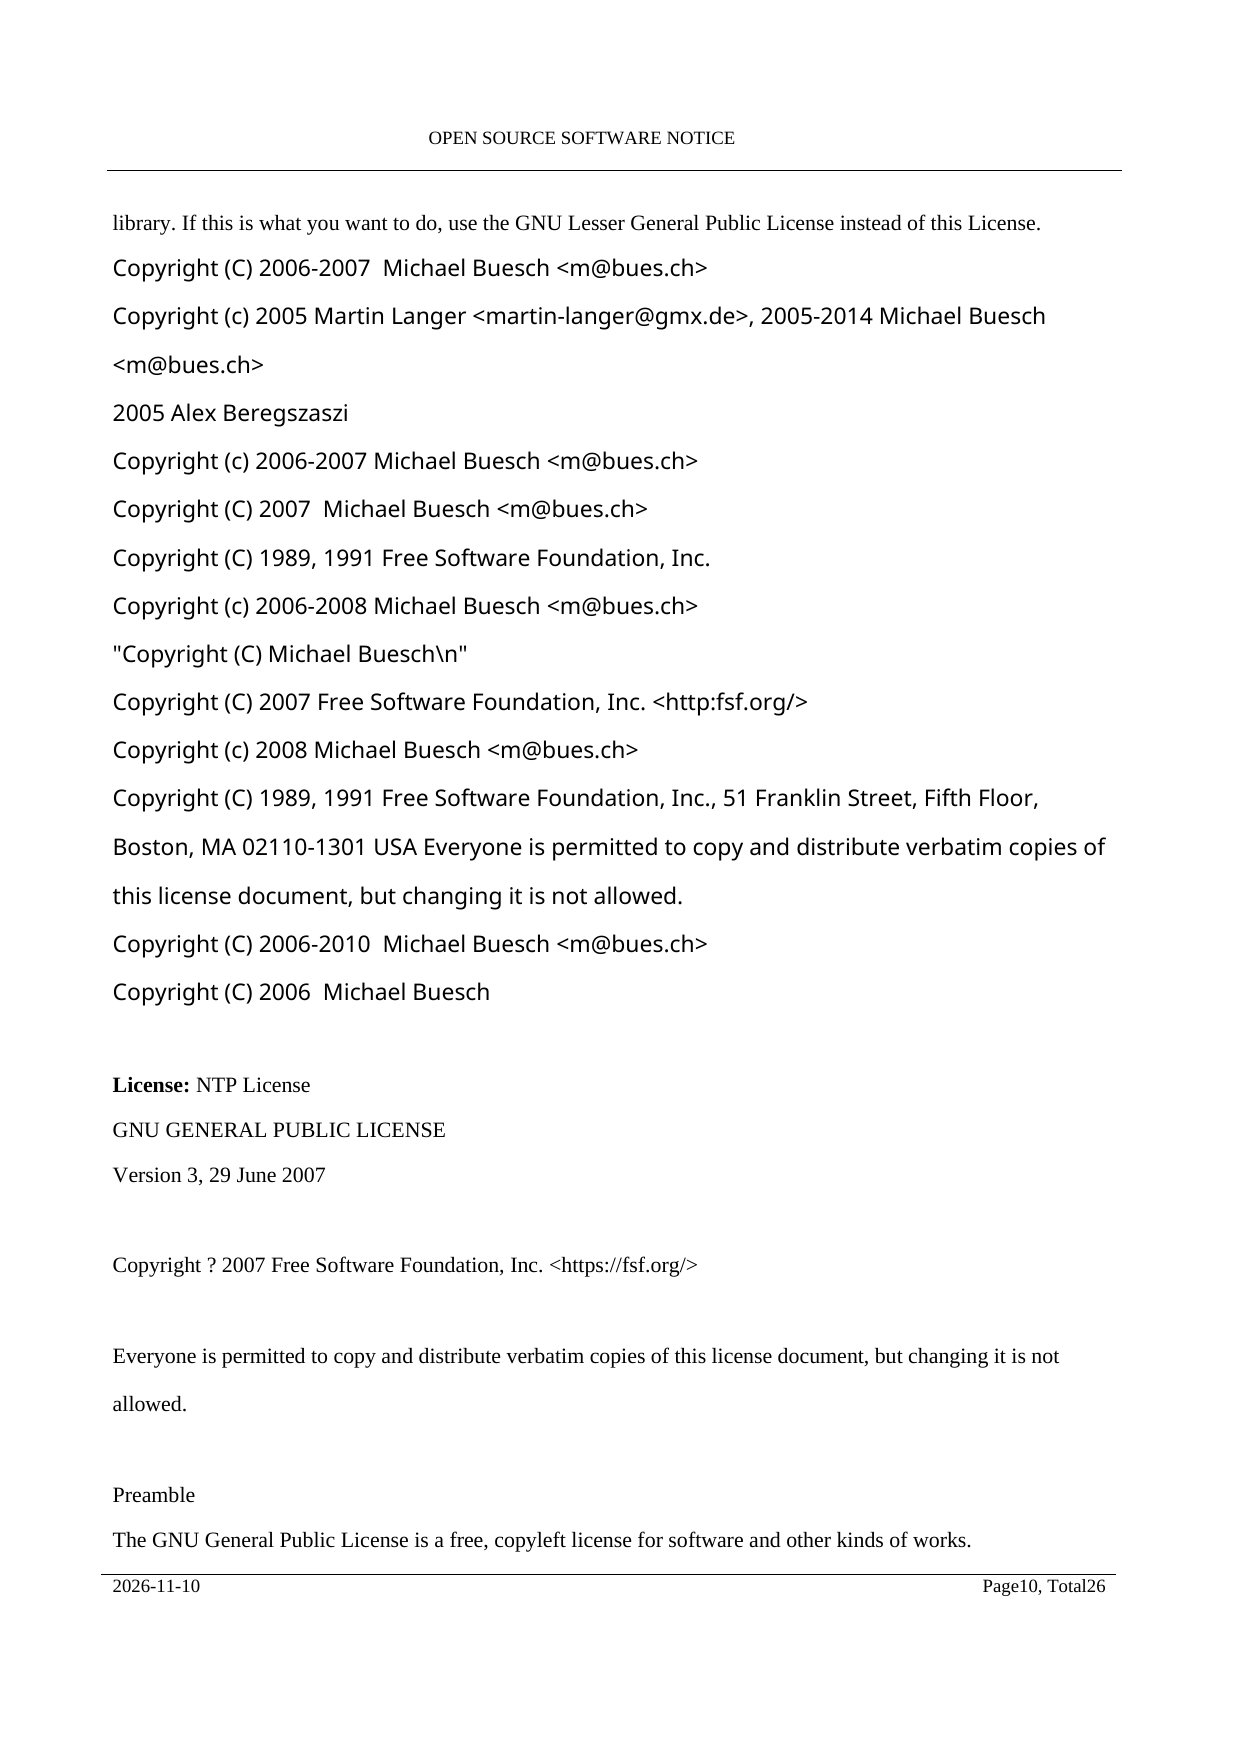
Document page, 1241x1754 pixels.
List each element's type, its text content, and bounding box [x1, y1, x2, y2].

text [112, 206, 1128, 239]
text Copyright (C) 2006-2010 Michael Buesch <m@bues.ch> [112, 927, 1128, 959]
text Copyright (C) 2007 Free Software Foundation, Inc. <http:fsf.org/> [112, 685, 1128, 718]
text Preamble [112, 1478, 1128, 1511]
text Copyright (c) 2006-2008 Michael Buesch <m@bues.ch> [112, 589, 1128, 621]
text GNU GENERAL PUBLIC LICENSE [112, 1113, 1128, 1146]
text Copyright (c) 2008 Michael Buesch <m@bues.ch> [112, 733, 1128, 766]
text Copyright (C) 1989, 1991 Free Software Foundation, Inc., 51 Franklin Street, Fifth Floor, Boston, MA 02110-1301 USA Everyone is permitted to copy and distribute verbatim copies of this license document, but changing it is not allowed. [112, 781, 1128, 911]
text Copyright (C) 1989, 1991 Free Software Foundation, Inc. [112, 541, 1128, 573]
text Version 3, 29 June 2007 [112, 1159, 1128, 1191]
text License: NTP License [112, 1068, 1128, 1101]
text Copyright (c) 2005 Martin Langer <martin-langer@gmx.de>, 2005-2014 Michael Buesch <m@bues.ch> [112, 299, 1128, 381]
text Everyone is permitted to copy and distribute verbatim copies of this license document, but changing it is not allowed. [112, 1339, 1128, 1420]
text Copyright ? 2007 Free Software Foundation, Inc. <https://fsf.org/> [112, 1249, 1128, 1281]
text Copyright (C) 2006 Michael Buesch [112, 975, 1128, 1008]
text The GNU General Public License is a free, copyleft license for software and other kinds of works. [112, 1523, 1128, 1556]
text "Copyright (C) Michael Buesch\n" [112, 637, 1128, 669]
text 2005 Alex Beregszaszi [112, 396, 1128, 429]
text Copyright (C) 2007 Michael Buesch <m@bues.ch> [112, 493, 1128, 525]
text Copyright (c) 2006-2007 Michael Buesch <m@bues.ch> [112, 444, 1128, 477]
text Copyright (C) 2006-2007 Michael Buesch <m@bues.ch> [112, 251, 1128, 284]
